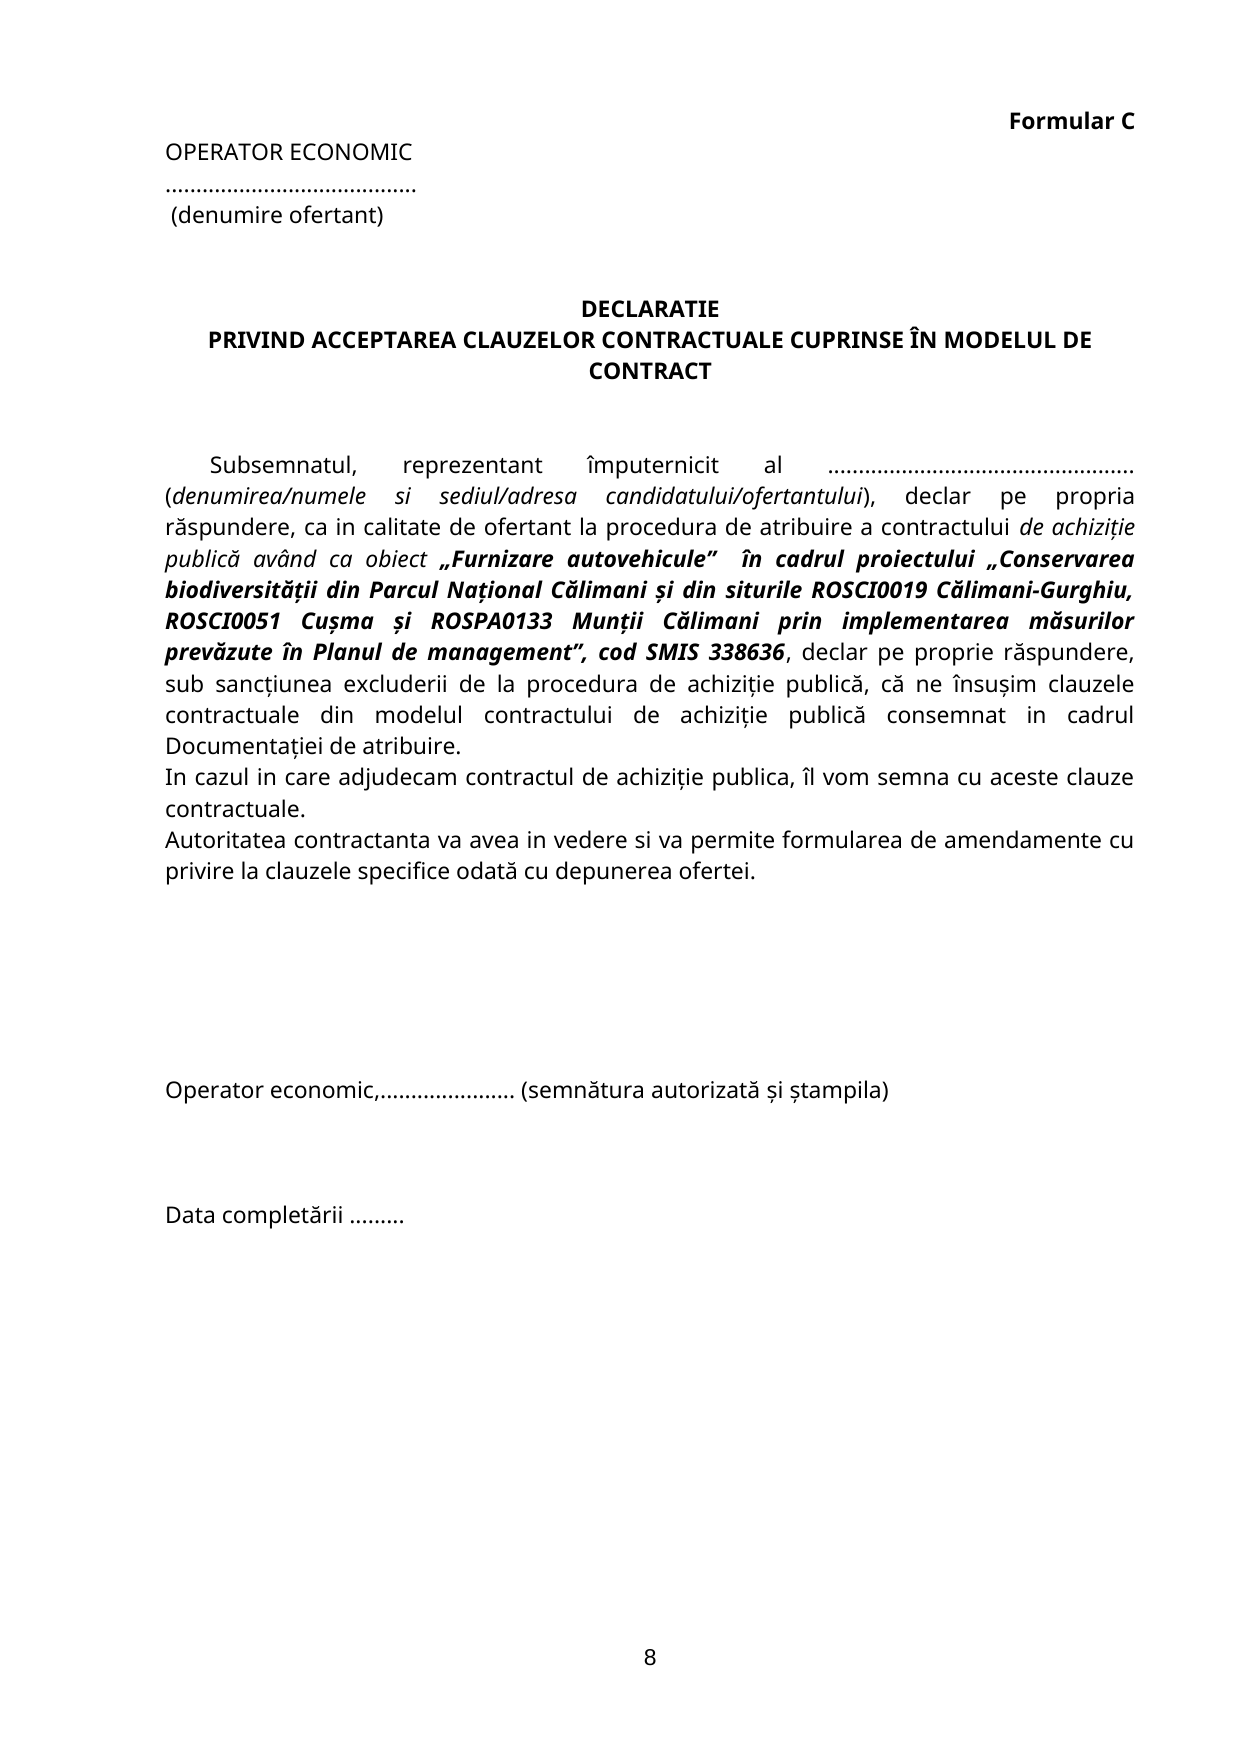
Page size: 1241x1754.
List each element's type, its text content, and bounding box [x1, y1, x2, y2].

text Data completării ......... [165, 1199, 1135, 1230]
text ......................................... [165, 167, 1135, 199]
text Subsemnatul, reprezentant împuternicit al .................................................. (denumirea/numele si sediul/adresa candidatului/ofertantului), declar pe propria răspundere, ca in calitate de ofertant la procedura de atribuire a contractului de achiziție publică având ca obiect „Furnizare autovehicule” în cadrul proiectului „Conservarea biodiversității din Parcul Național Călimani și din siturile ROSCI0019 Călimani-Gurghiu, ROSCI0051 Cușma și ROSPA0133 Munții Călimani prin implementarea măsurilor prevăzute în Planul de management”, cod SMIS 338636, declar pe proprie răspundere, sub sancțiunea excluderii de la procedura de achiziție publică, că ne însușim clauzele contractuale din modelul contractului de achiziție publică consemnat in cadrul Documentației de atribuire. [165, 449, 1135, 761]
text Operator economic,...................... (semnătura autorizată şi ștampila) [165, 1074, 1135, 1105]
text Autoritatea contractanta va avea in vedere si va permite formularea de amendamente cu privire la clauzele specifice odată cu depunerea ofertei. [165, 824, 1135, 886]
text (denumire ofertant) [165, 199, 1135, 230]
text PRIVIND ACCEPTAREA CLAUZELOR CONTRACTUALE CUPRINSE ÎN MODELUL DE CONTRACT [165, 324, 1135, 386]
text Formular C [165, 105, 1135, 136]
text OPERATOR ECONOMIC [165, 136, 1135, 167]
text In cazul in care adjudecam contractul de achiziție publica, îl vom semna cu aceste clauze contractuale. [165, 761, 1135, 824]
text DECLARATIE [165, 292, 1135, 324]
